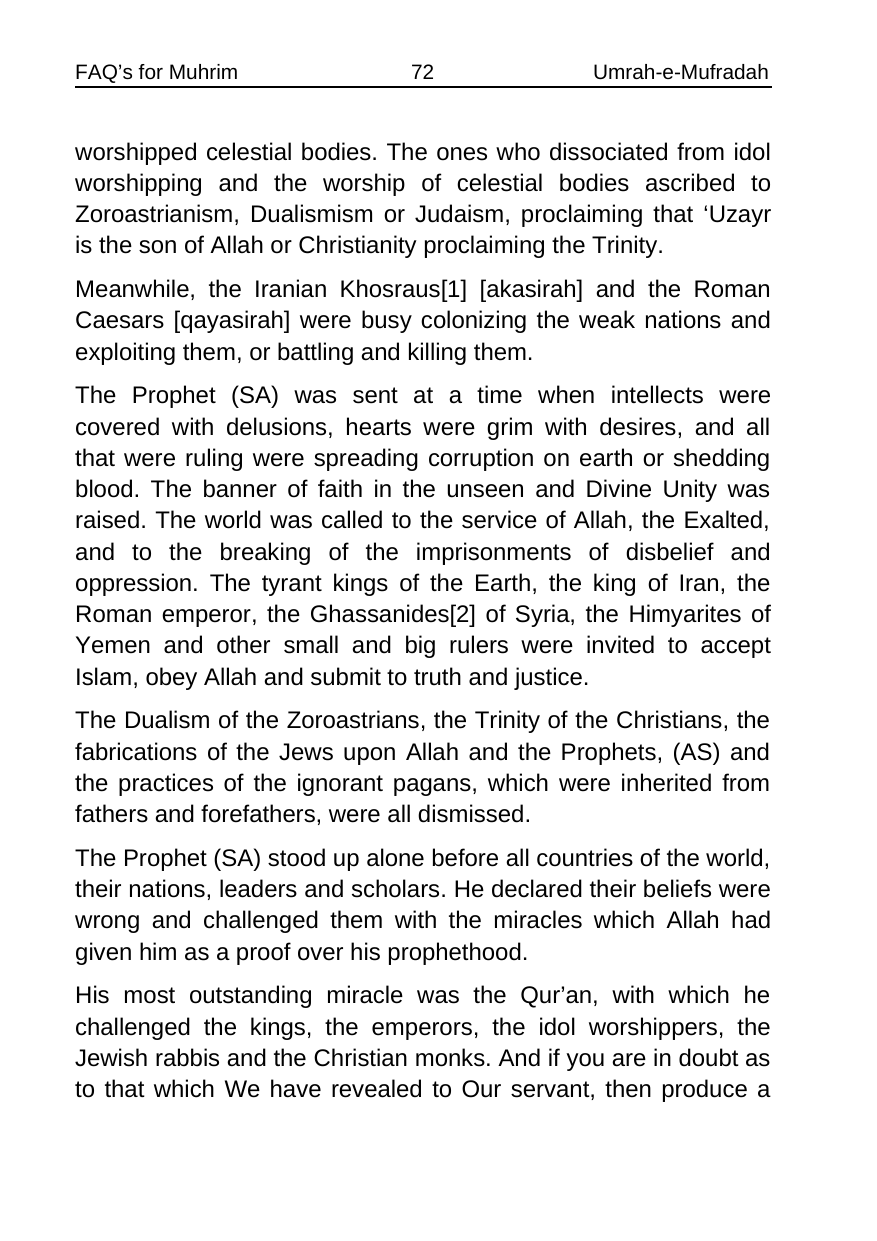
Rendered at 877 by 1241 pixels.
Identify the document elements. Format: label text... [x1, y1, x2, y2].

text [75, 135, 772, 260]
text Meanwhile, the Iranian Khosraus[1] [akasirah] and the Roman Caesars [qayasirah] were busy colonizing the weak nations and exploiting them, or battling and killing them. [75, 272, 772, 366]
text The Prophet (SA) stood up alone before all countries of the world, their nations, leaders and scholars. He declared their beliefs were wrong and challenged them with the miracles which Allah had given him as a proof over his prophethood. [75, 841, 772, 966]
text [75, 979, 772, 1104]
text The Dualism of the Zoroastrians, the Trinity of the Christians, the fabrications of the Jews upon Allah and the Prophets, (AS) and the practices of the ignorant pagans, which were inherited from fathers and forefathers, were all dismissed. [75, 704, 772, 829]
text The Prophet (SA) was sent at a time when intellects were covered with delusions, hearts were grim with desires, and all that were ruling were spreading corruption on earth or shedding blood. The banner of faith in the unseen and Divine Unity was raised. The world was called to the service of Allah, the Exalted, and to the breaking of the imprisonments of disbelief and oppression. The tyrant kings of the Earth, the king of Iran, the Roman emperor, the Ghassanides[2] of Syria, the Himyarites of Yemen and other small and big rulers were invited to accept Islam, obey Allah and submit to truth and justice. [75, 379, 772, 691]
